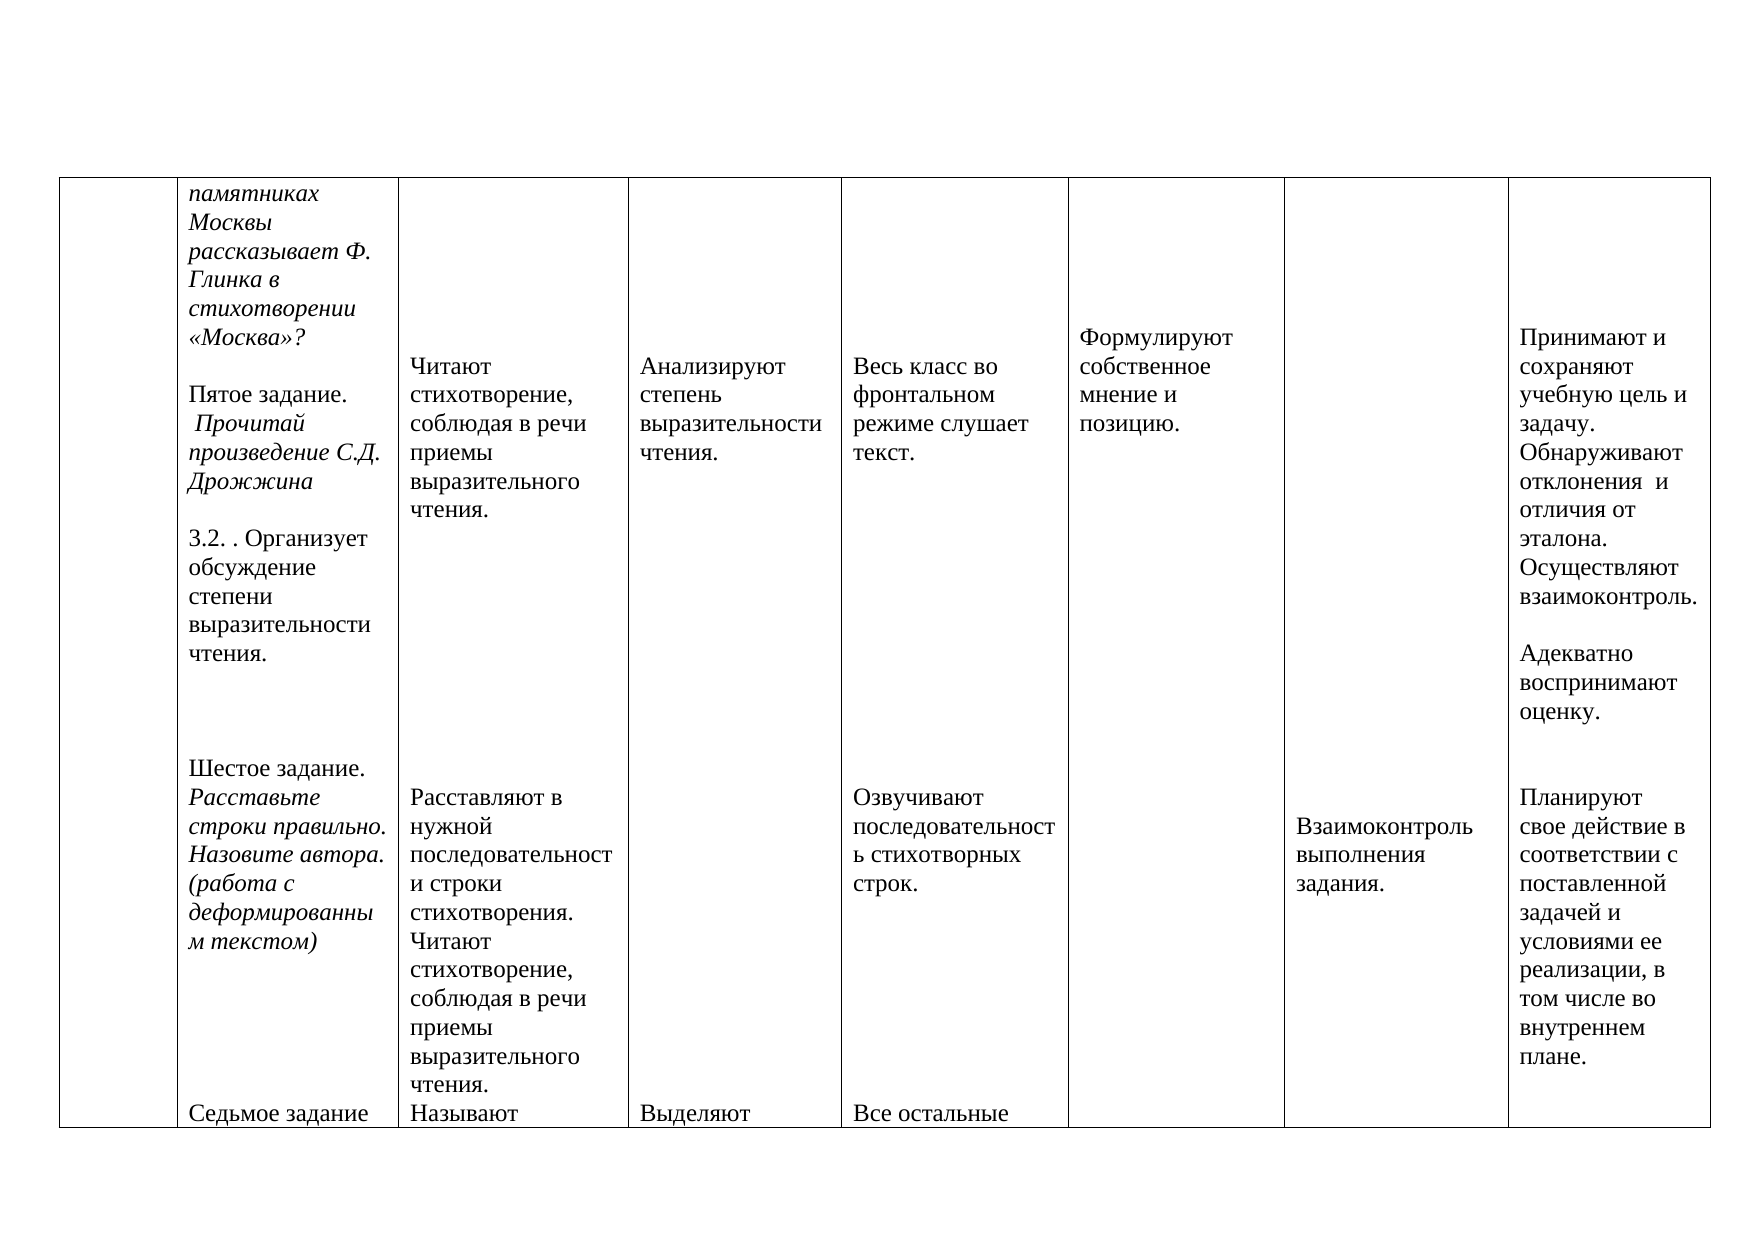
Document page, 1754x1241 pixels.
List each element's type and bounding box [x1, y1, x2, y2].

table_cell [1069, 178, 1284, 1127]
table_cell [60, 178, 177, 1127]
table_cell [1285, 178, 1508, 1127]
table_cell [629, 178, 841, 1127]
table_cell [842, 178, 1068, 1127]
table_cell [399, 178, 628, 1127]
table_cell [178, 178, 398, 1127]
table_cell [1509, 178, 1710, 1127]
